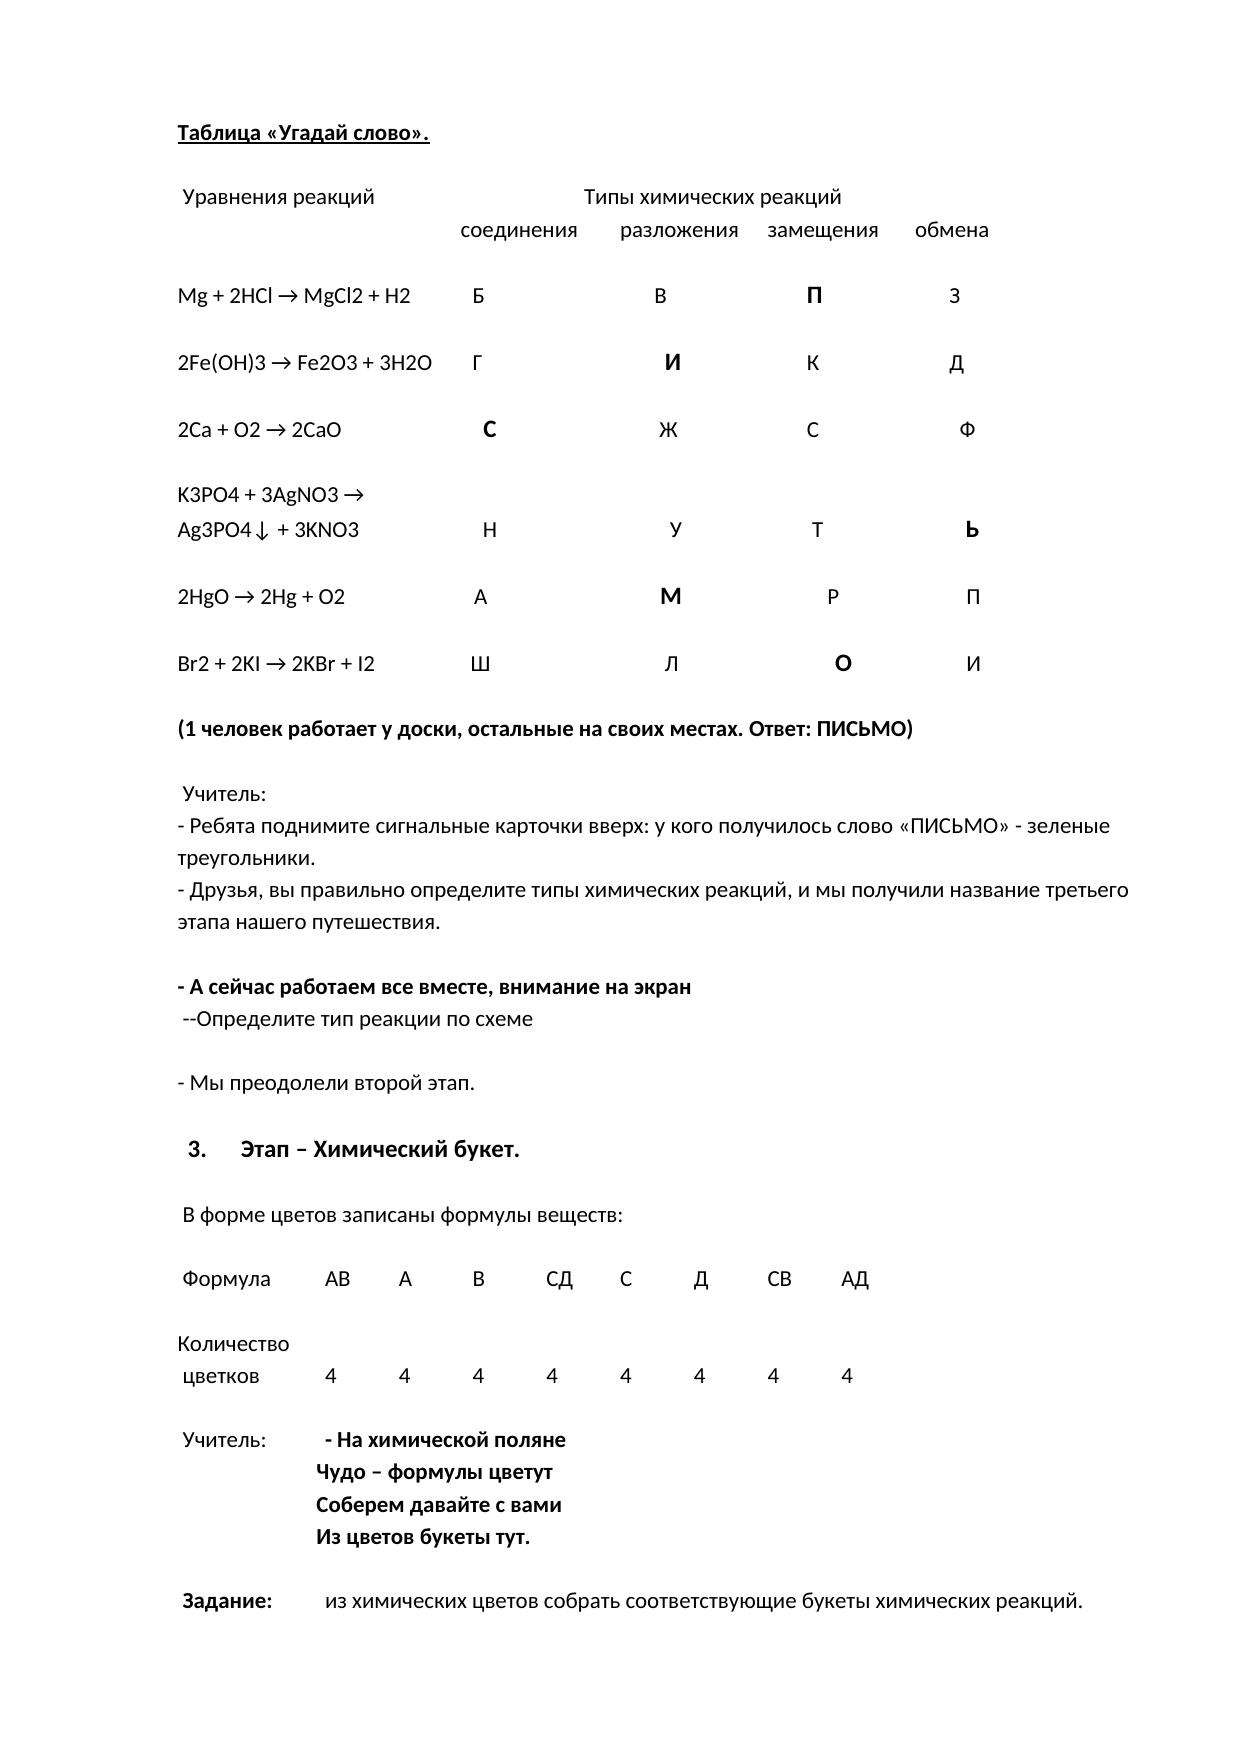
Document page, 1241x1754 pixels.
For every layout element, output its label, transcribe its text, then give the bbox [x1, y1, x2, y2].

text соединения разложения замещения обмена [177, 215, 1152, 243]
text Учитель: [177, 779, 1152, 807]
text (1 человек работает у доски, остальные на своих местах. Ответ: ПИСЬМО) [177, 714, 1152, 742]
text - Ребята поднимите сигнальные карточки вверх: у кого получилось слово «ПИСЬМО» - зеленые треугольники. [177, 811, 1152, 871]
text Ag3PO4↓ + 3KNO3 Н У Т Ь [177, 513, 1152, 543]
text Таблица «Угадай слово». [177, 118, 1152, 146]
text Br2 + 2KI → 2KBr + I2 Ш Л О И [177, 647, 1152, 678]
text Соберем давайте с вами [177, 1490, 1152, 1518]
text Задание: из химических цветов собрать соответствующие букеты химических реакций. [177, 1586, 1152, 1614]
text 2Ca + O2 → 2CaO С Ж С Ф [177, 413, 1152, 444]
text --Определите тип реакции по схеме [177, 1004, 1152, 1032]
text Из цветов букеты тут. [177, 1522, 1152, 1550]
text Учитель: - На химической поляне [177, 1425, 1152, 1453]
text 2HgO → 2Hg + O2 А М Р П [177, 580, 1152, 611]
text В форме цветов записаны формулы веществ: [177, 1200, 1152, 1228]
text - Мы преодолели второй этап. [177, 1068, 1152, 1096]
text Формула АВ А В СД С Д СВ АД [177, 1264, 1152, 1292]
text Чудо – формулы цветут [177, 1457, 1152, 1486]
text 2Fe(OH)3 → Fe2O3 + 3H2O Г И К Д [177, 346, 1152, 377]
text - Друзья, вы правильно определите типы химических реакций, и мы получили название третьего этапа нашего путешествия. [177, 875, 1152, 936]
text Mg + 2HCl → MgCl2 + H2 Б В П З [177, 279, 1152, 309]
text 3. Этап – Химический букет. [177, 1133, 1152, 1163]
text цветков 4 4 4 4 4 4 4 4 [177, 1361, 1152, 1389]
text K3PO4 + 3AgNO3 → [177, 481, 1152, 509]
text - А сейчас работаем все вместе, внимание на экран [177, 972, 1152, 1000]
text Уравнения реакций Типы химических реакций [177, 182, 1152, 211]
text Количество [177, 1329, 1152, 1357]
